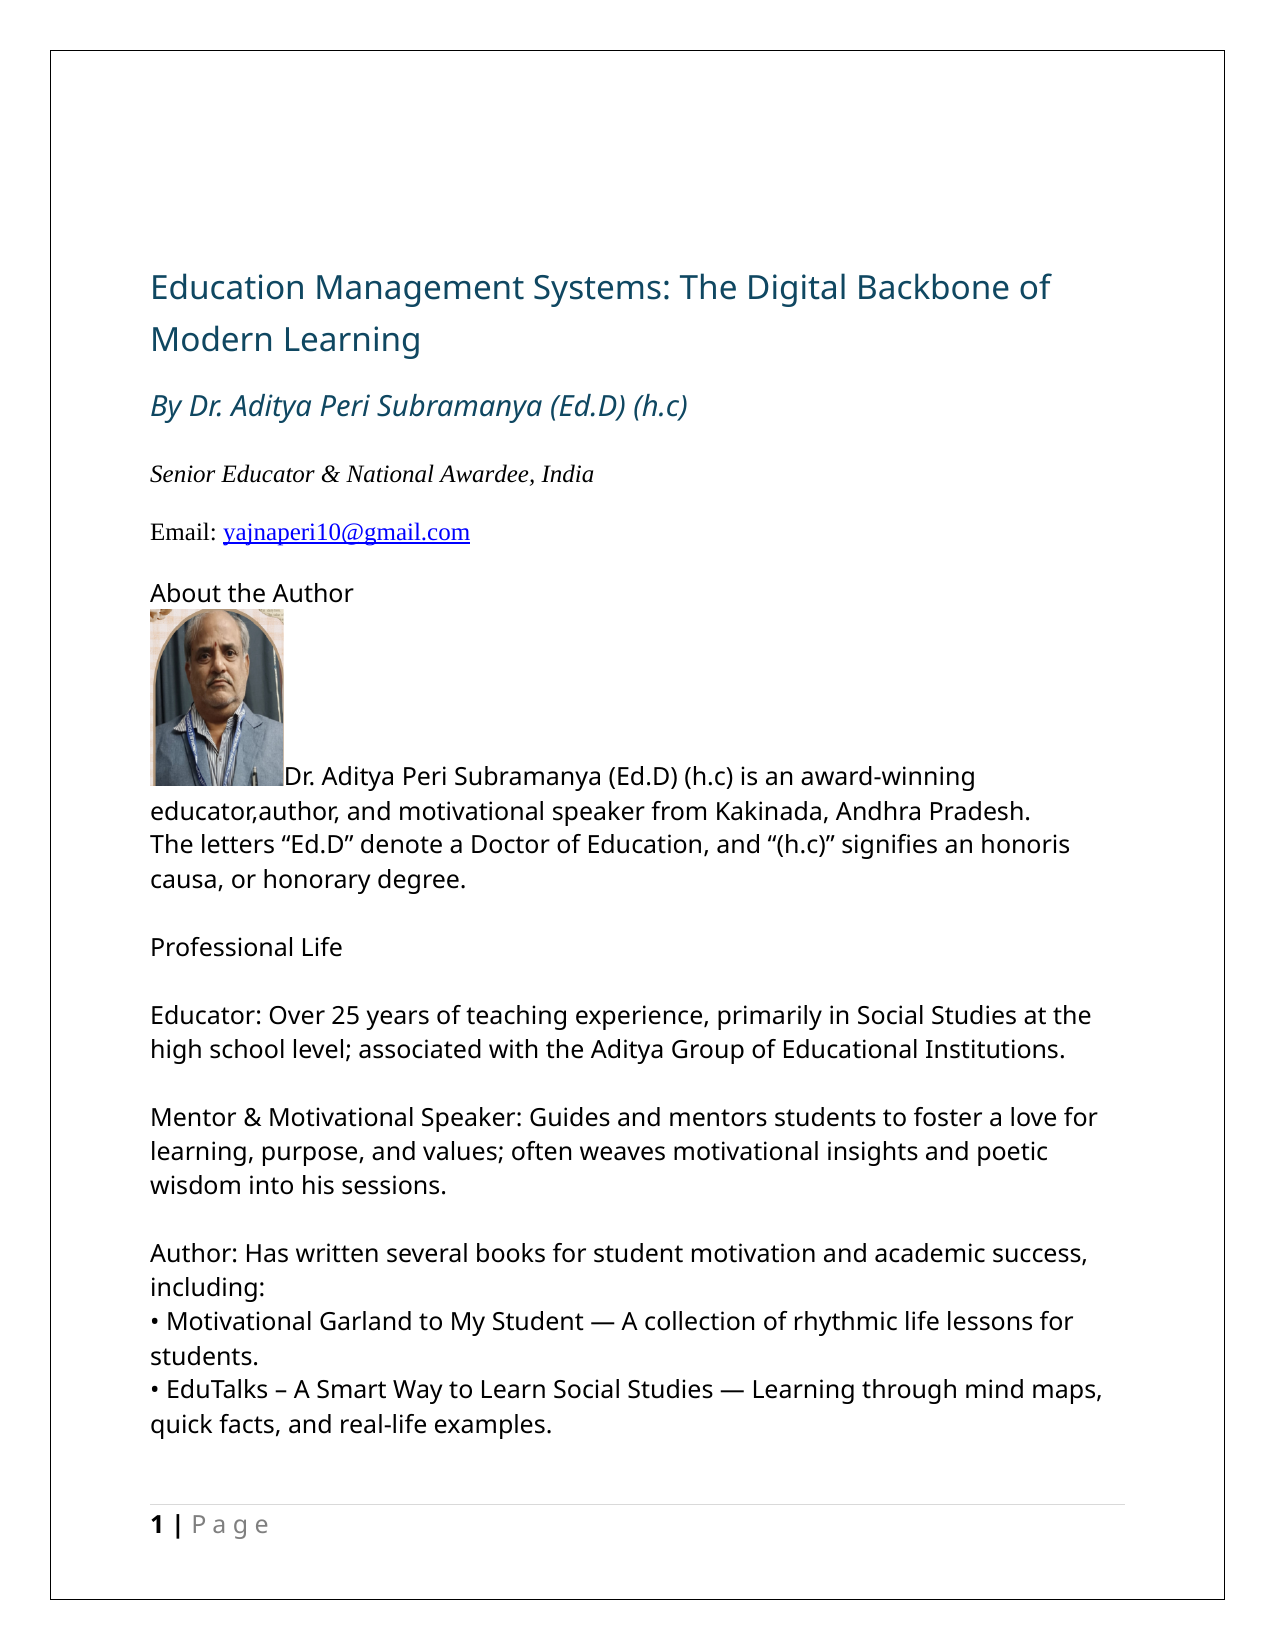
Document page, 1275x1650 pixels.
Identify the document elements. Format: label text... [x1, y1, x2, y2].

text Educator: Over 25 years of teaching experience, primarily in Social Studies at the high school level; associated with the Aditya Group of Educational Institutions. [150, 997, 1125, 1066]
text Email: yajnaperi10@gmail.com [150, 517, 1125, 546]
text About the Author [150, 575, 1125, 609]
text Mentor & Motivational Speaker: Guides and mentors students to foster a love for learning, purpose, and values; often weaves motivational insights and poetic wisdom into his sessions. [150, 1100, 1125, 1202]
text Dr. Aditya Peri Subramanya (Ed.D) (h.c) is an award-winning educator,author, and motivational speaker from Kakinada, Andhra Pradesh. [150, 609, 1125, 827]
text Senior Educator & National Awardee, India [150, 459, 1125, 488]
text • Motivational Garland to My Student — A collection of rhythmic life lessons for students. [150, 1304, 1125, 1372]
text Author: Has written several books for student motivation and academic success, including: [150, 1236, 1125, 1304]
subtitle By Dr. Aditya Peri Subramanya (Ed.D) (h.c) [150, 385, 1125, 424]
picture [150, 609, 284, 786]
subtitle Education Management Systems: The Digital Backbone of Modern Learning [150, 264, 1125, 361]
text The letters “Ed.D” denote a Doctor of Education, and “(h.c)” signifies an honoris causa, or honorary degree. [150, 827, 1125, 895]
text • EduTalks – A Smart Way to Learn Social Studies — Learning through mind maps, quick facts, and real-life examples. [150, 1372, 1125, 1440]
text Professional Life [150, 929, 1125, 963]
